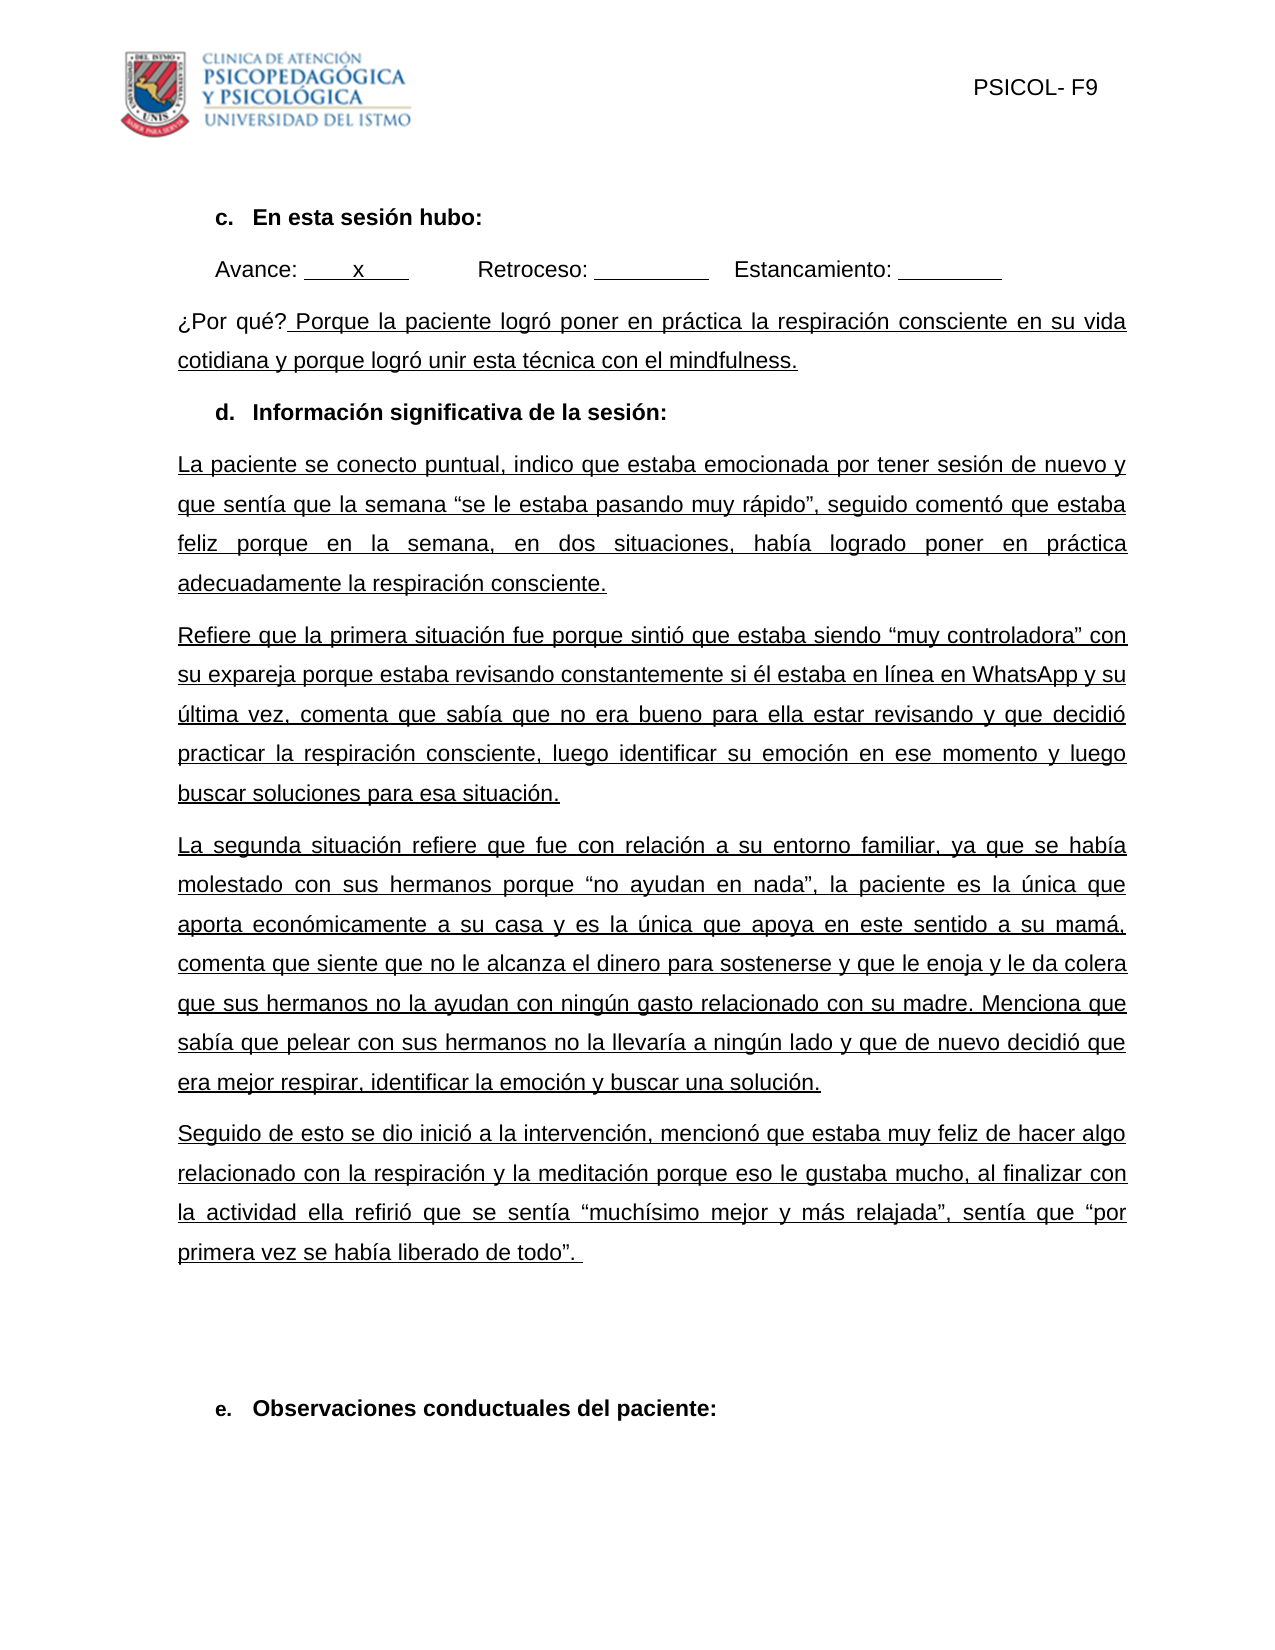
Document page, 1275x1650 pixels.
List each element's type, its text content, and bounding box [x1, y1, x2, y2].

text Refiere que la primera situación fue porque sintió que estaba siendo “muy controladora” con su expareja porque estaba revisando constantemente si él estaba en línea en WhatsApp y su última vez, comenta que sabía que no era bueno para ella estar revisando y que decidió practicar la respiración consciente, luego identificar su emoción en ese momento y luego buscar soluciones para esa situación. [177, 645, 1127, 763]
text La segunda situación refiere que fue con relación a su entorno familiar, ya que se había molestado con sus hermanos porque “no ayudan en nada”, la paciente es la única que aporta económicamente a su casa y es la única que apoya en este sentido a su mamá, comenta que siente que no le alcanza el dinero para sostenerse y que le enoja y le da colera que sus hermanos no la ayudan con ningún gasto relacionado con su madre. Menciona que sabía que pelear con sus hermanos no la llevaría a ningún lado y que de nuevo decidió que era mejor respirar, identificar la emoción y buscar una solución. [177, 855, 1127, 973]
text La paciente se conecto puntual, indico que estaba emocionada por tener sesión de nuevo y que sentía que la semana “se le estaba pasando muy rápido”, seguido comentó que estaba feliz porque en la semana, en dos situaciones, había logrado poner en práctica adecuadamente la respiración consciente. [177, 451, 1127, 553]
list Observaciones conductuales del paciente: [215, 1395, 1127, 1421]
list En esta sesión hubo: [215, 204, 1127, 230]
text Refiere que la primera situación fue porque sintió que estaba siendo “muy controladora” con su expareja porque estaba revisando constantemente si él estaba en línea en WhatsApp y su última vez, comenta que sabía que no era bueno para ella estar revisando y que decidió practicar la respiración consciente, luego identificar su emoción en ese momento y luego buscar soluciones para esa situación. [177, 764, 1127, 806]
text Seguido de esto se dio inició a la intervención, mencionó que estaba muy feliz de hacer algo relacionado con la respiración y la meditación porque eso le gustaba mucho, al finalizar con la actividad ella refirió que se sentía “muchísimo mejor y más relajada”, sentía que “por primera vez se había liberado de todo”. [177, 1184, 1127, 1222]
text La paciente se conecto puntual, indico que estaba emocionada por tener sesión de nuevo y que sentía que la semana “se le estaba pasando muy rápido”, seguido comentó que estaba feliz porque en la semana, en dos situaciones, había logrado poner en práctica adecuadamente la respiración consciente. [177, 554, 1127, 596]
picture [65, 20, 437, 148]
text Avance: x Retroceso: Estancamiento: [215, 256, 1127, 282]
list Información significativa de la sesión: [215, 399, 1127, 426]
text La segunda situación refiere que fue con relación a su entorno familiar, ya que se había molestado con sus hermanos porque “no ayudan en nada”, la paciente es la única que aporta económicamente a su casa y es la única que apoya en este sentido a su mamá, comenta que siente que no le alcanza el dinero para sostenerse y que le enoja y le da colera que sus hermanos no la ayudan con ningún gasto relacionado con su madre. Menciona que sabía que pelear con sus hermanos no la llevaría a ningún lado y que de nuevo decidió que era mejor respirar, identificar la emoción y buscar una solución. [177, 1013, 1127, 1095]
text Seguido de esto se dio inició a la intervención, mencionó que estaba muy feliz de hacer algo relacionado con la respiración y la meditación porque eso le gustaba mucho, al finalizar con la actividad ella refirió que se sentía “muchísimo mejor y más relajada”, sentía que “por primera vez se había liberado de todo”. [177, 1223, 1127, 1265]
text ¿Por qué? Porque la paciente logró poner en práctica la respiración consciente en su vida cotidiana y porque logró unir esta técnica con el mindfulness. [177, 308, 1127, 374]
text Seguido de esto se dio inició a la intervención, mencionó que estaba muy feliz de hacer algo relacionado con la respiración y la meditación porque eso le gustaba mucho, al finalizar con la actividad ella refirió que se sentía “muchísimo mejor y más relajada”, sentía que “por primera vez se había liberado de todo”. [177, 1120, 1127, 1183]
text La segunda situación refiere que fue con relación a su entorno familiar, ya que se había molestado con sus hermanos porque “no ayudan en nada”, la paciente es la única que aporta económicamente a su casa y es la única que apoya en este sentido a su mamá, comenta que siente que no le alcanza el dinero para sostenerse y que le enoja y le da colera que sus hermanos no la ayudan con ningún gasto relacionado con su madre. Menciona que sabía que pelear con sus hermanos no la llevaría a ningún lado y que de nuevo decidió que era mejor respirar, identificar la emoción y buscar una solución. [177, 974, 1127, 1012]
